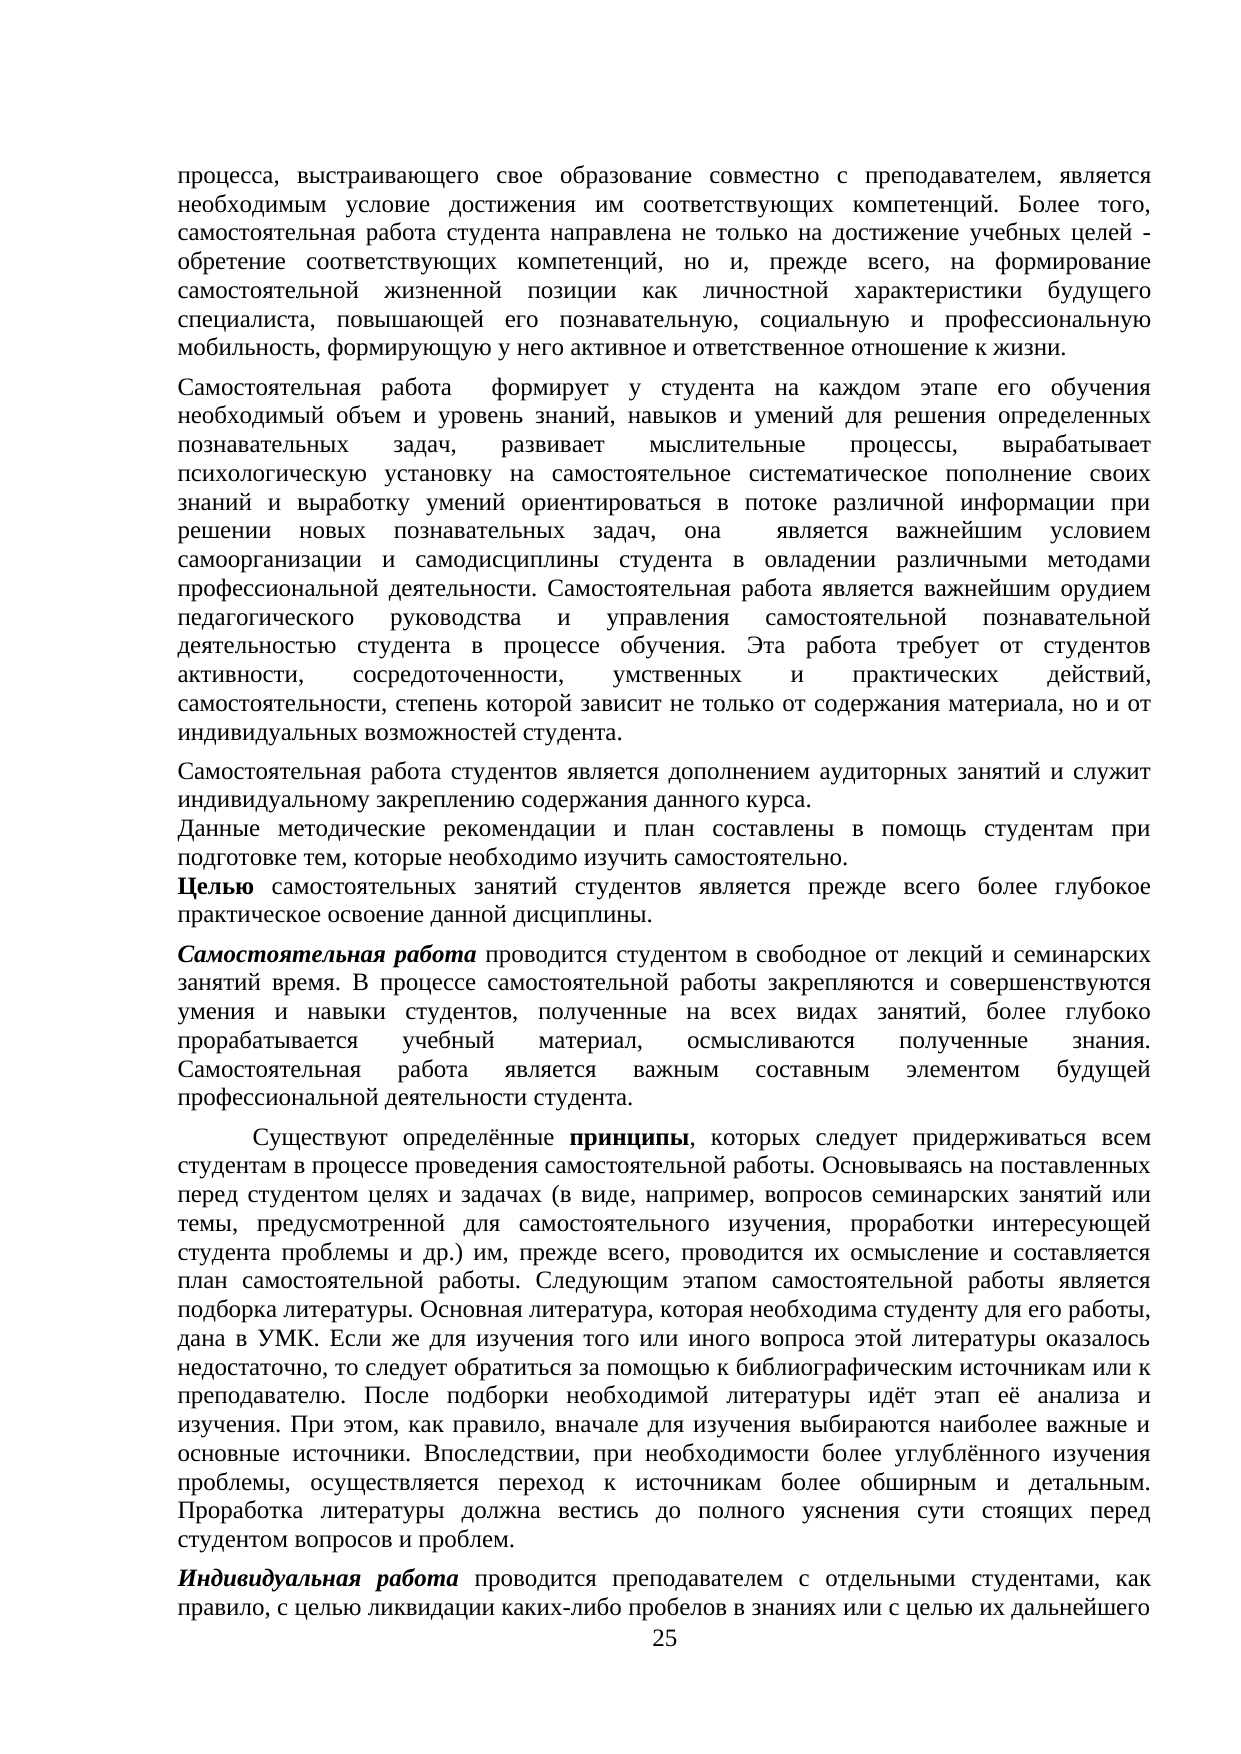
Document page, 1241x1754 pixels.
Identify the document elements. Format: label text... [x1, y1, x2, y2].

text Самостоятельная работа формирует у студента на каждом этапе его обучения необходимый объем и уровень знаний, навыков и умений для решения определенных познавательных задач, развивает мыслительные процессы, вырабатывает психологическую установку на самостоятельное систематическое пополнение своих знаний и выработку умений ориентироваться в потоке различной информации при решении новых познавательных задач, она является важнейшим условием самоорганизации и самодисциплины студента в овладении различными методами профессиональной деятельности. Самостоятельная работа является важнейшим орудием педагогического руководства и управления самостоятельной познавательной деятельностью студента в процессе обучения. Эта работа требует от студентов активности, сосредоточенности, умственных и практических действий, самостоятельности, степень которой зависит не только от содержания материала, но и от индивидуальных возможностей студента. [177, 372, 1152, 745]
text Самостоятельная работа студентов является дополнением аудиторных занятий и служит индивидуальному закреплению содержания данного курса. [177, 756, 1152, 813]
text Данные методические рекомендации и план составлены в помощь студентам при подготовке тем, которые необходимо изучить самостоятельно. [177, 813, 1152, 871]
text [177, 160, 1152, 361]
text Целью самостоятельных занятий студентов является прежде всего более глубокое практическое освоение данной дисциплины. [177, 871, 1152, 928]
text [177, 1563, 1152, 1621]
text Существуют определённые принципы, которых следует придерживаться всем студентам в процессе проведения самостоятельной работы. Основываясь на поставленных перед студентом целях и задачах (в виде, например, вопросов семинарских занятий или темы, предусмотренной для самостоятельного изучения, проработки интересующей студента проблемы и др.) им, прежде всего, проводится их осмысление и составляется план самостоятельной работы. Следующим этапом самостоятельной работы является подборка литературы. Основная литература, которая необходима студенту для его работы, дана в УМК. Если же для изучения того или иного вопроса этой литературы оказалось недостаточно, то следует обратиться за помощью к библиографическим источникам или к преподавателю. После подборки необходимой литературы идёт этап её анализа и изучения. При этом, как правило, вначале для изучения выбираются наиболее важные и основные источники. Впоследствии, при необходимости более углублённого изучения проблемы, осуществляется переход к источникам более обширным и детальным. Проработка литературы должна вестись до полного уяснения сути стоящих перед студентом вопросов и проблем. [177, 1122, 1152, 1553]
text Самостоятельная работа проводится студентом в свободное от лекций и семинарских занятий время. В процессе самостоятельной работы закрепляются и совершенствуются умения и навыки студентов, полученные на всех видах занятий, более глубоко прорабатывается учебный материал, осмысливаются полученные знания. Самостоятельная работа является важным составным элементом будущей профессиональной деятельности студента. [177, 939, 1152, 1111]
